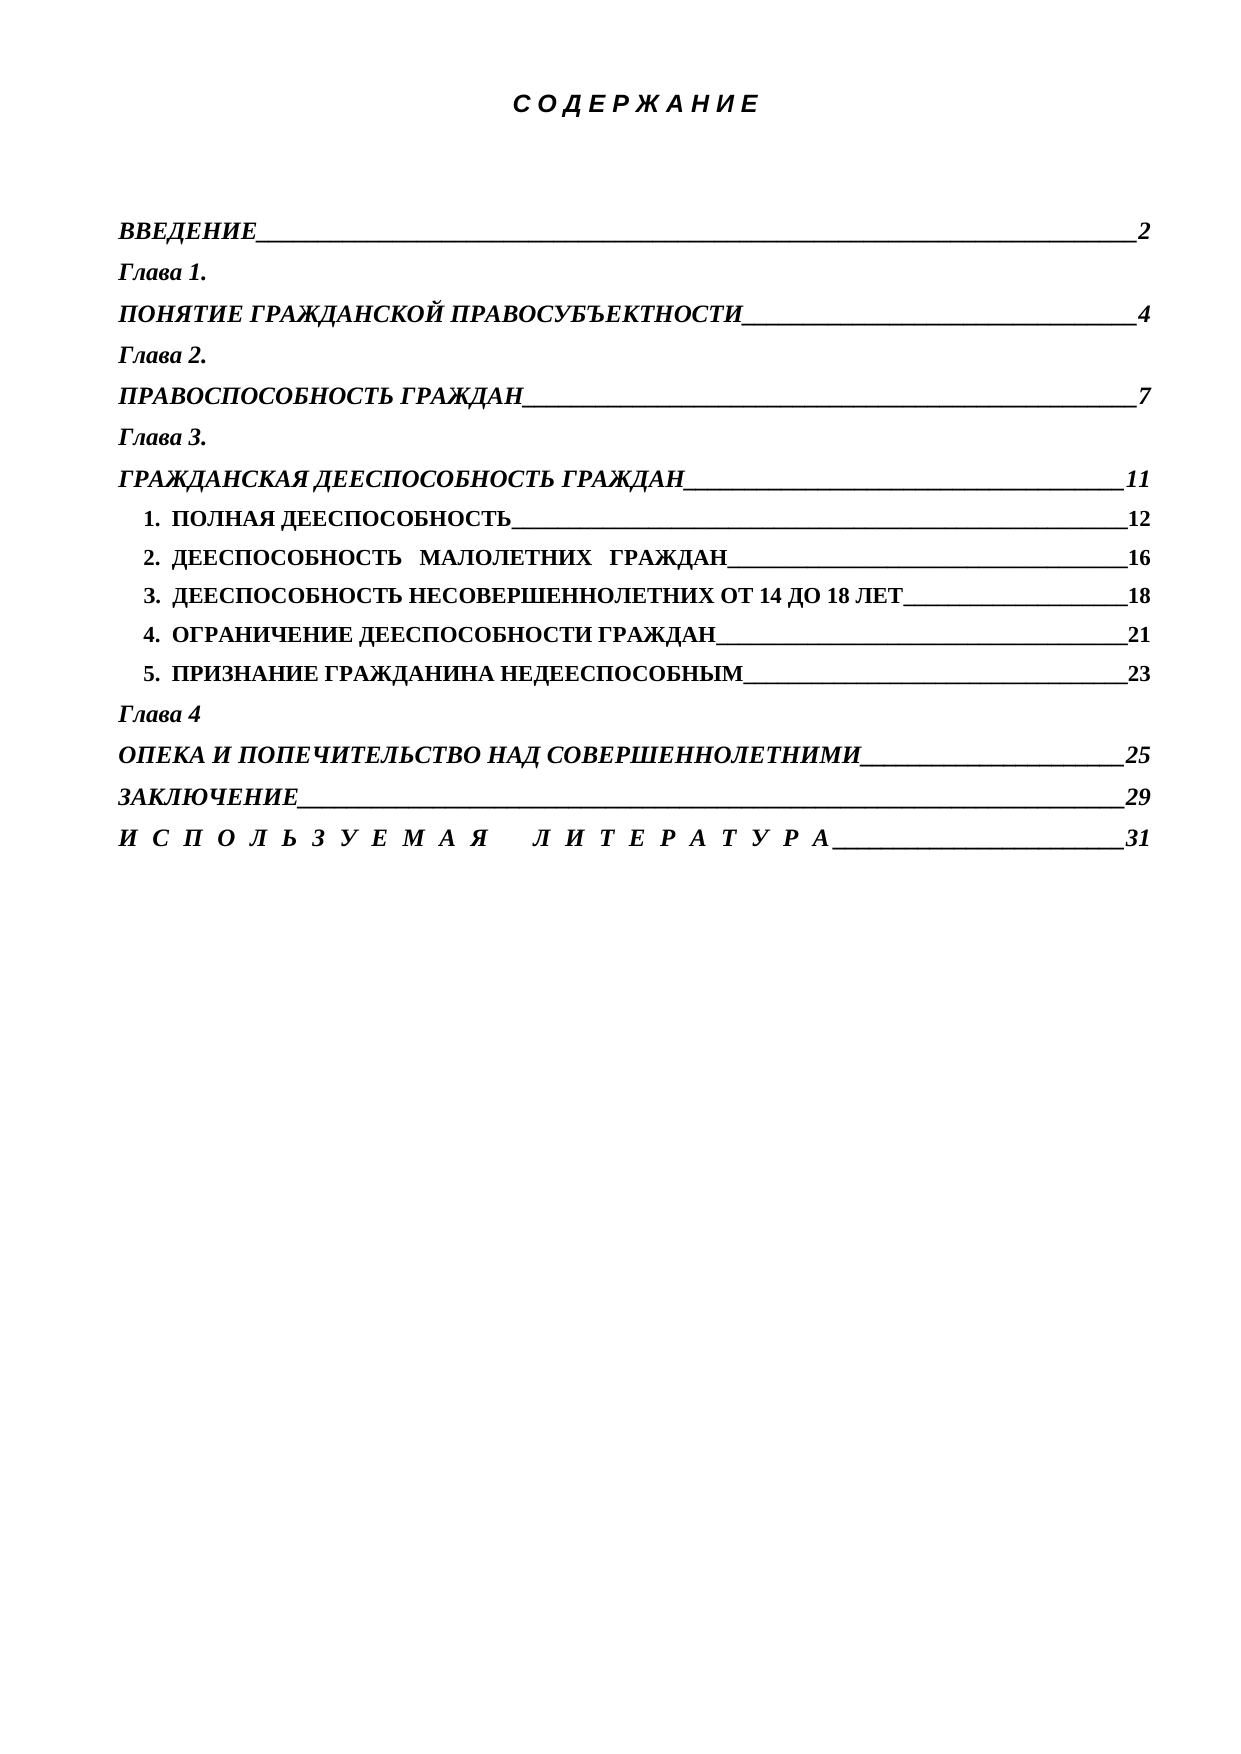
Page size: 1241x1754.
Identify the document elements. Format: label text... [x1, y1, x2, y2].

text 1. ПОЛНАЯ ДЕЕСПОСОБНОСТЬ 12 [143, 505, 1152, 531]
text ГРАЖДАНСКАЯ ДЕЕСПОСОБНОСТЬ ГРАЖДАН 11 [118, 464, 1152, 492]
text ПРАВОСПОСОБНОСТЬ ГРАЖДАН 7 [118, 381, 1152, 410]
text ПОНЯТИЕ ГРАЖДАНСКОЙ ПРАВОСУБЪЕКТНОСТИ 4 [118, 299, 1152, 327]
text 5. ПРИЗНАНИЕ ГРАЖДАНИНА НЕДЕЕСПОСОБНЫМ 23 [143, 660, 1152, 687]
text ОПЕКА И ПОПЕЧИТЕЛЬСТВО НАД СОВЕРШЕННОЛЕТНИМИ 25 [118, 740, 1152, 769]
text ВВЕДЕНИЕ 2 [118, 216, 1152, 245]
text ЗАКЛЮЧЕНИЕ 29 [118, 782, 1152, 810]
text З. ДЕЕСПОСОБНОСТЬ НЕСОВЕРШЕННОЛЕТНИХ ОТ 14 ДО 18 ЛЕТ 18 [143, 583, 1152, 609]
title С О Д Е Р Ж А Н И Е [118, 89, 1152, 117]
text Глава 4 [118, 699, 1152, 728]
text И С П О Л Ь З У Е М А Я Л И Т Е Р А Т У Р А 31 [118, 823, 1152, 852]
text 4. ОГРАНИЧЕНИЕ ДЕЕСПОСОБНОСТИ ГРАЖДАН 21 [143, 621, 1152, 648]
text Глава 2. [118, 340, 1152, 369]
text Глава 3. [118, 422, 1152, 451]
text Глава 1. [118, 257, 1152, 286]
text 2. ДЕЕСПОСОБНОСТЬ МАЛОЛЕТНИХ ГРАЖДАН 16 [143, 544, 1152, 570]
